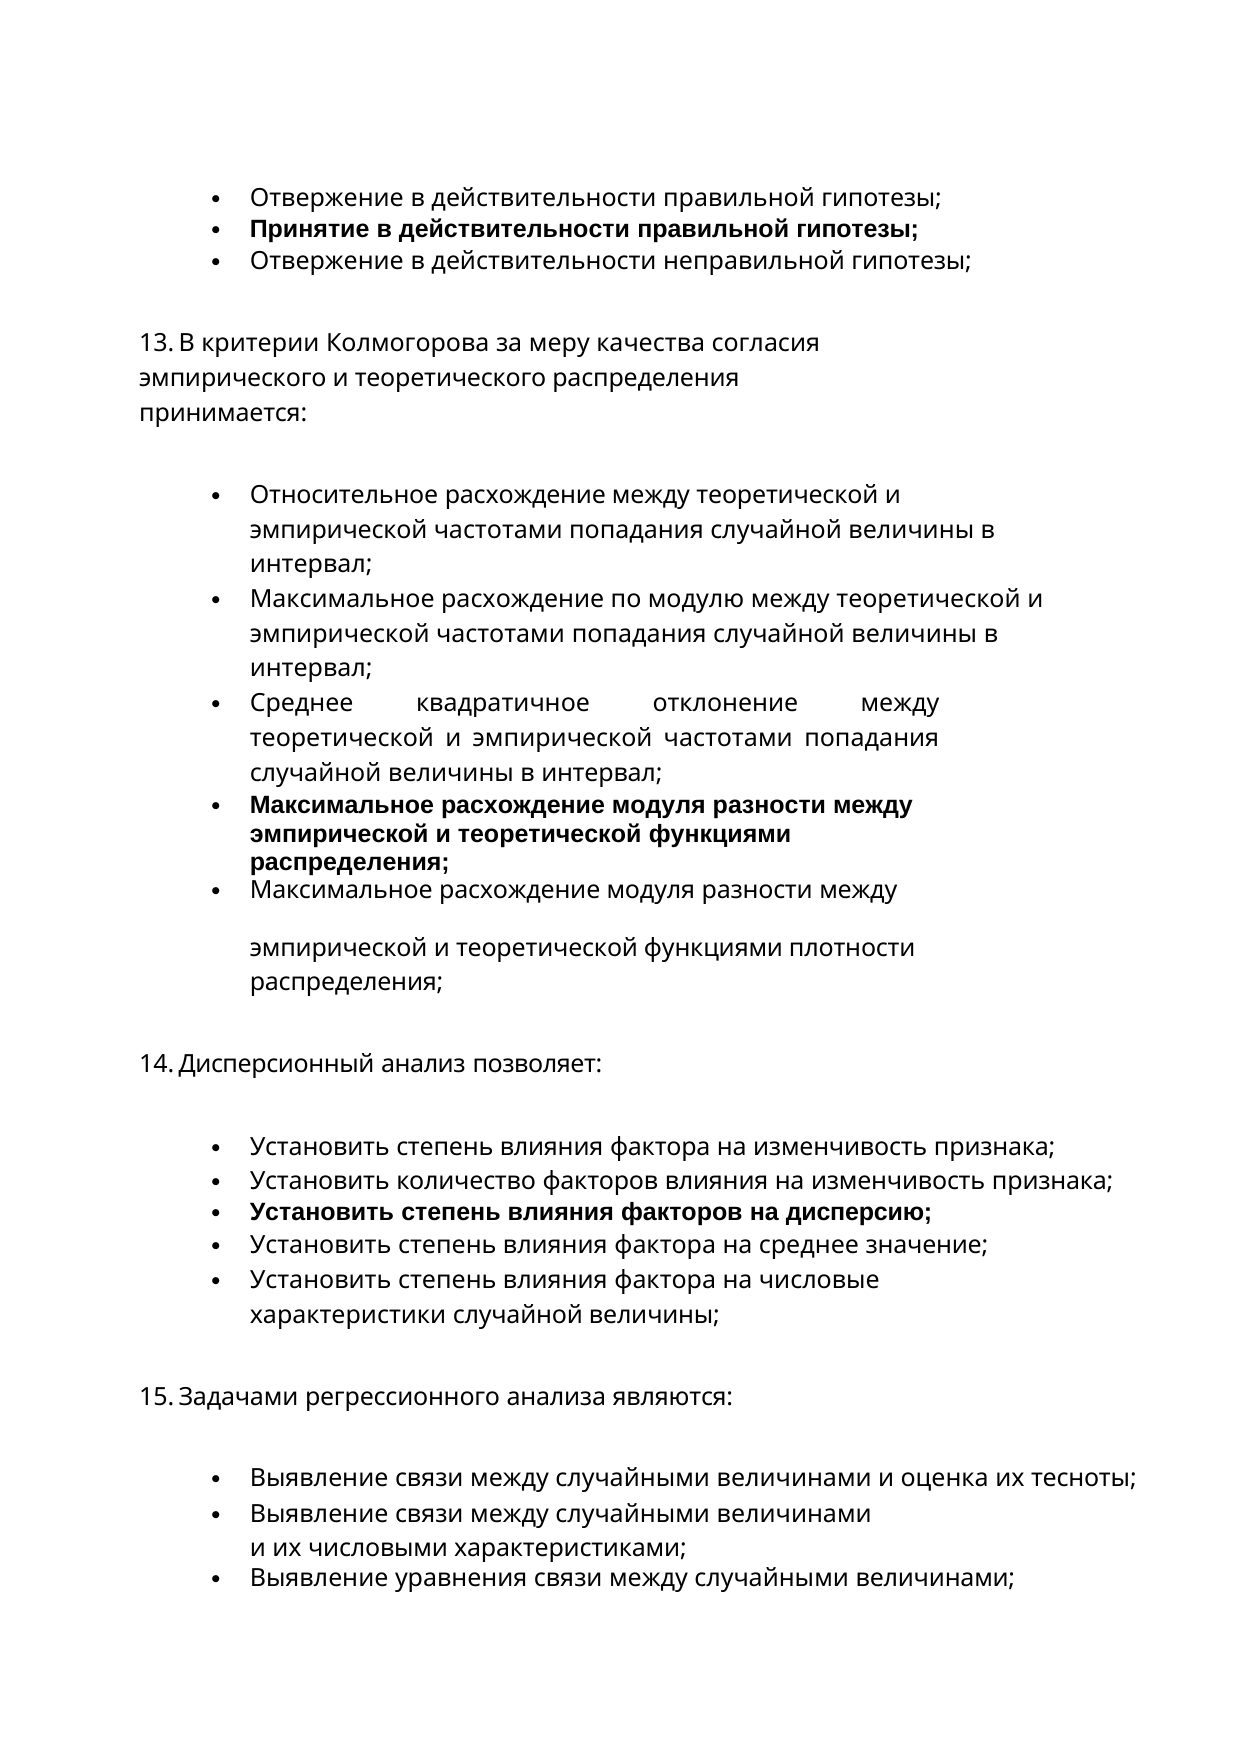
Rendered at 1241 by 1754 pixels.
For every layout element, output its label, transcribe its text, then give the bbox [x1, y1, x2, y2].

list Среднее квадратичное отклонение между теоретической и эмпирической частотами попадания случайной величины в интервал; [212, 685, 939, 789]
text эмпирической и теоретической функциями плотности распределения; [249, 929, 1027, 998]
list Установить степень влияния фактора на среднее значение; [212, 1226, 1137, 1260]
list Выявление связи между случайными величинами и их числовыми характеристиками; [212, 1495, 886, 1564]
list Задачами регрессионного анализа являются: [139, 1378, 1137, 1412]
list Максимальное расхождение модуля разности между [212, 876, 1137, 904]
list Установить степень влияния фактора на числовые характеристики случайной величины; [212, 1262, 1030, 1330]
list Установить степень влияния фактора на изменчивость признака; [212, 1128, 1137, 1162]
list Максимальное расхождение по модулю между теоретической и эмпирической частотами попадания случайной величины в интервал; [212, 581, 1062, 684]
list Установить количество факторов влияния на изменчивость признака; [212, 1162, 1137, 1196]
list В критерии Колмогорова за меру качества согласия эмпирического и теоретического распределения принимается: [139, 325, 866, 429]
list Выявление связи между случайными величинами и оценка их тесноты; [212, 1460, 1137, 1494]
list Относительное расхождение между теоретической и эмпирической частотами попадания случайной величины в интервал; [212, 477, 1035, 580]
list Отвержение в действительности правильной гипотезы; [212, 179, 1137, 213]
list Принятие в действительности правильной гипотезы; [212, 213, 1137, 242]
list Дисперсионный анализ позволяет: [139, 1046, 1137, 1080]
list Отвержение в действительности неправильной гипотезы; [212, 243, 1137, 277]
list Максимальное расхождение модуля разности между эмпирической и теоретической функциями распределения; [212, 790, 992, 876]
list Установить степень влияния факторов на дисперсию; [212, 1197, 1137, 1226]
list Выявление уравнения связи между случайными величинами; [212, 1564, 1137, 1592]
